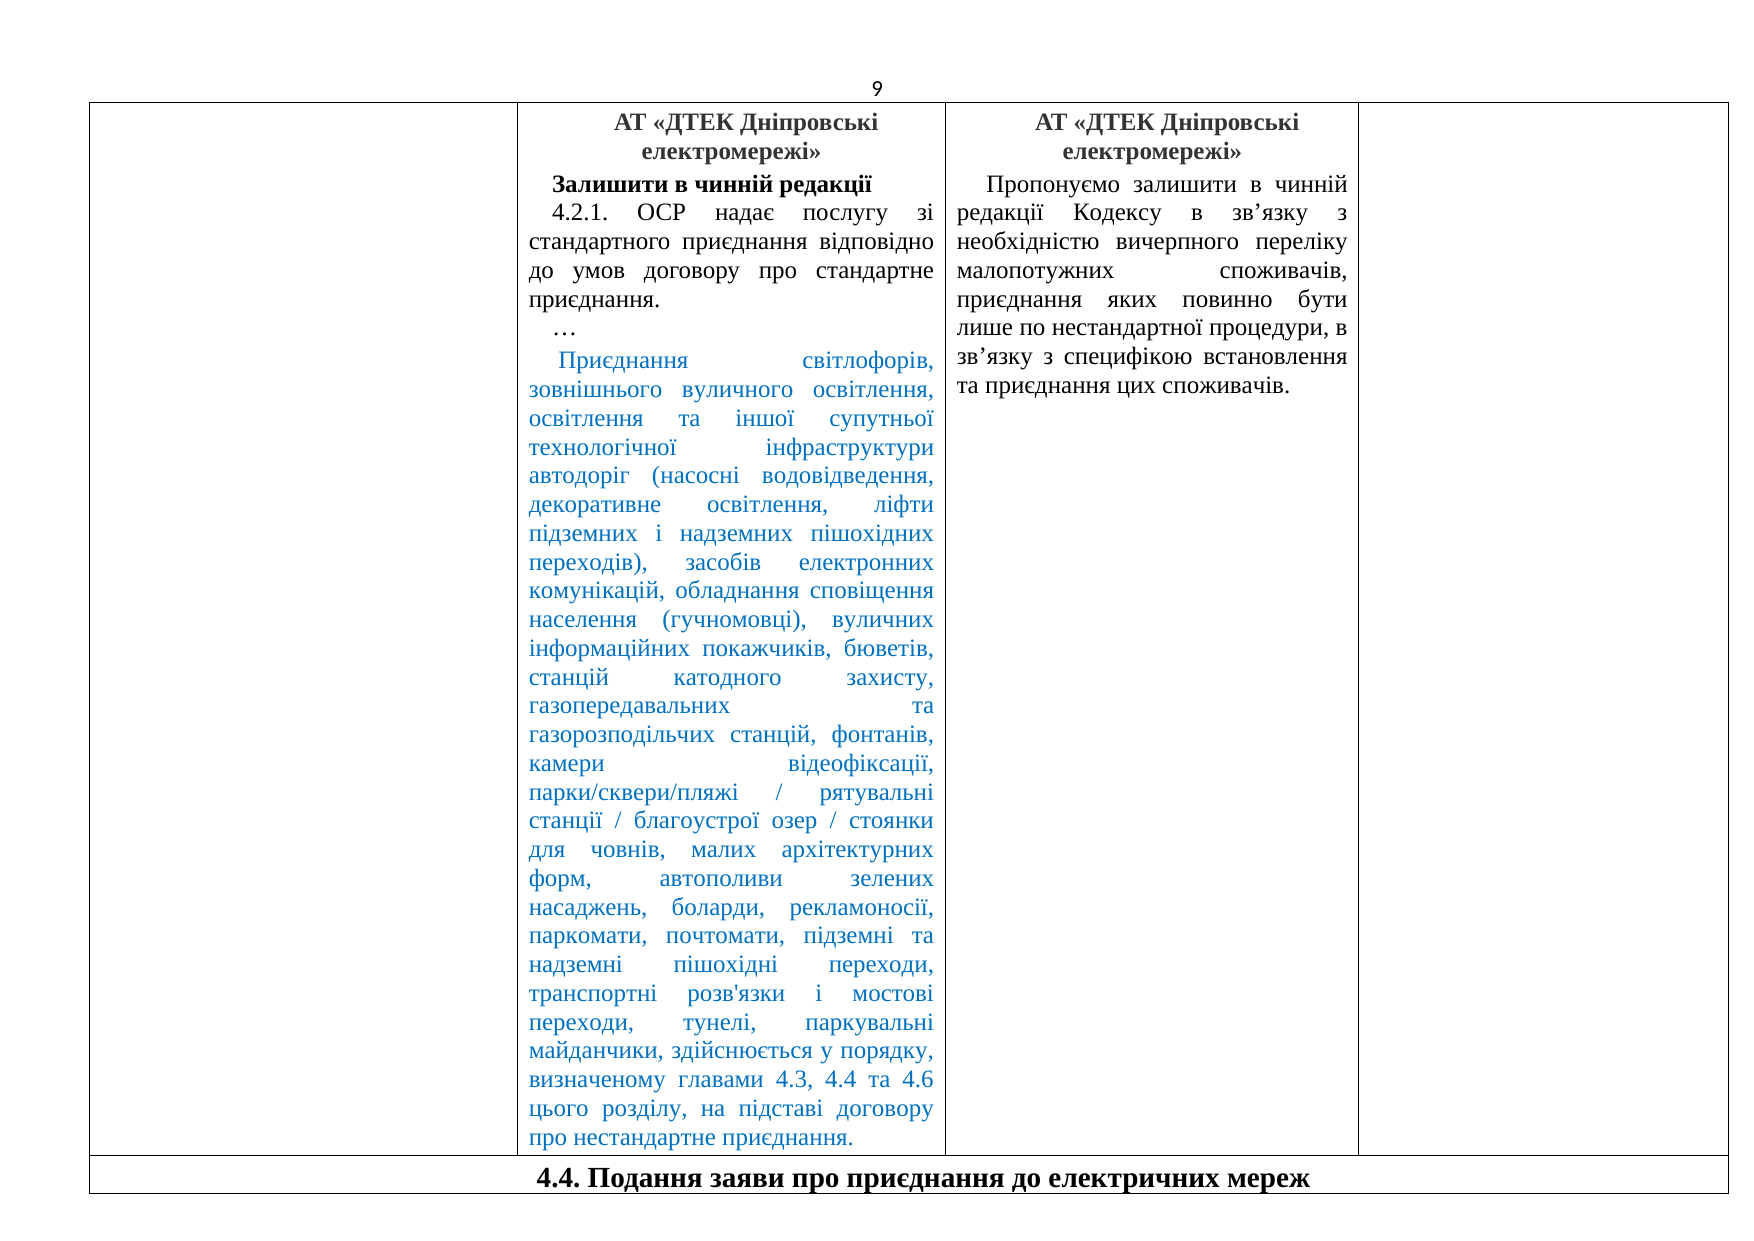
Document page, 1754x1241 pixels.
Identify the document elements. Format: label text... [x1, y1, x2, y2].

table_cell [90, 103, 517, 1154]
table_cell АТ «ДТЕК Дніпровські електромережі» Пропонуємо залишити в чинній редакції Кодексу в зв’язку з необхідністю вичерпного переліку малопотужних споживачів, приєднання яких повинно бути лише по нестандартної процедури, в зв’язку з специфікою встановлення та приєднання цих споживачів. [946, 103, 1358, 1154]
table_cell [1359, 103, 1728, 1154]
table_cell АТ «ДТЕК Дніпровські електромережі» Залишити в чинній редакції 4.2.1. ОСР надає послугу зі стандартного приєднання відповідно до умов договору про стандартне приєднання. … Приєднання світлофорів, зовнішнього вуличного освітлення, освітлення та іншої супутньої технологічної інфраструктури автодоріг (насосні водовідведення, декоративне освітлення, ліфти підземних і надземних пішохідних переходів), засобів електронних комунікацій, обладнання сповіщення населення (гучномовці), вуличних інформаційних покажчиків, бюветів, станцій катодного захисту, газопередавальних та газорозподільчих станцій, фонтанів, камери відеофіксації, парки/сквери/пляжі / рятувальні станції / благоустрої озер / стоянки для човнів, малих архітектурних форм, автополиви зелених насаджень, боларди, рекламоносії, паркомати, почтомати, підземні та надземні пішохідні переходи, транспортні розв'язки і мостові переходи, тунелі, паркувальні майданчики, здійснюється у порядку, визначеному главами 4.3, 4.4 та 4.6 цього розділу, на підставі договору про нестандартне приєднання. [518, 103, 945, 1154]
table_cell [90, 1156, 1728, 1193]
